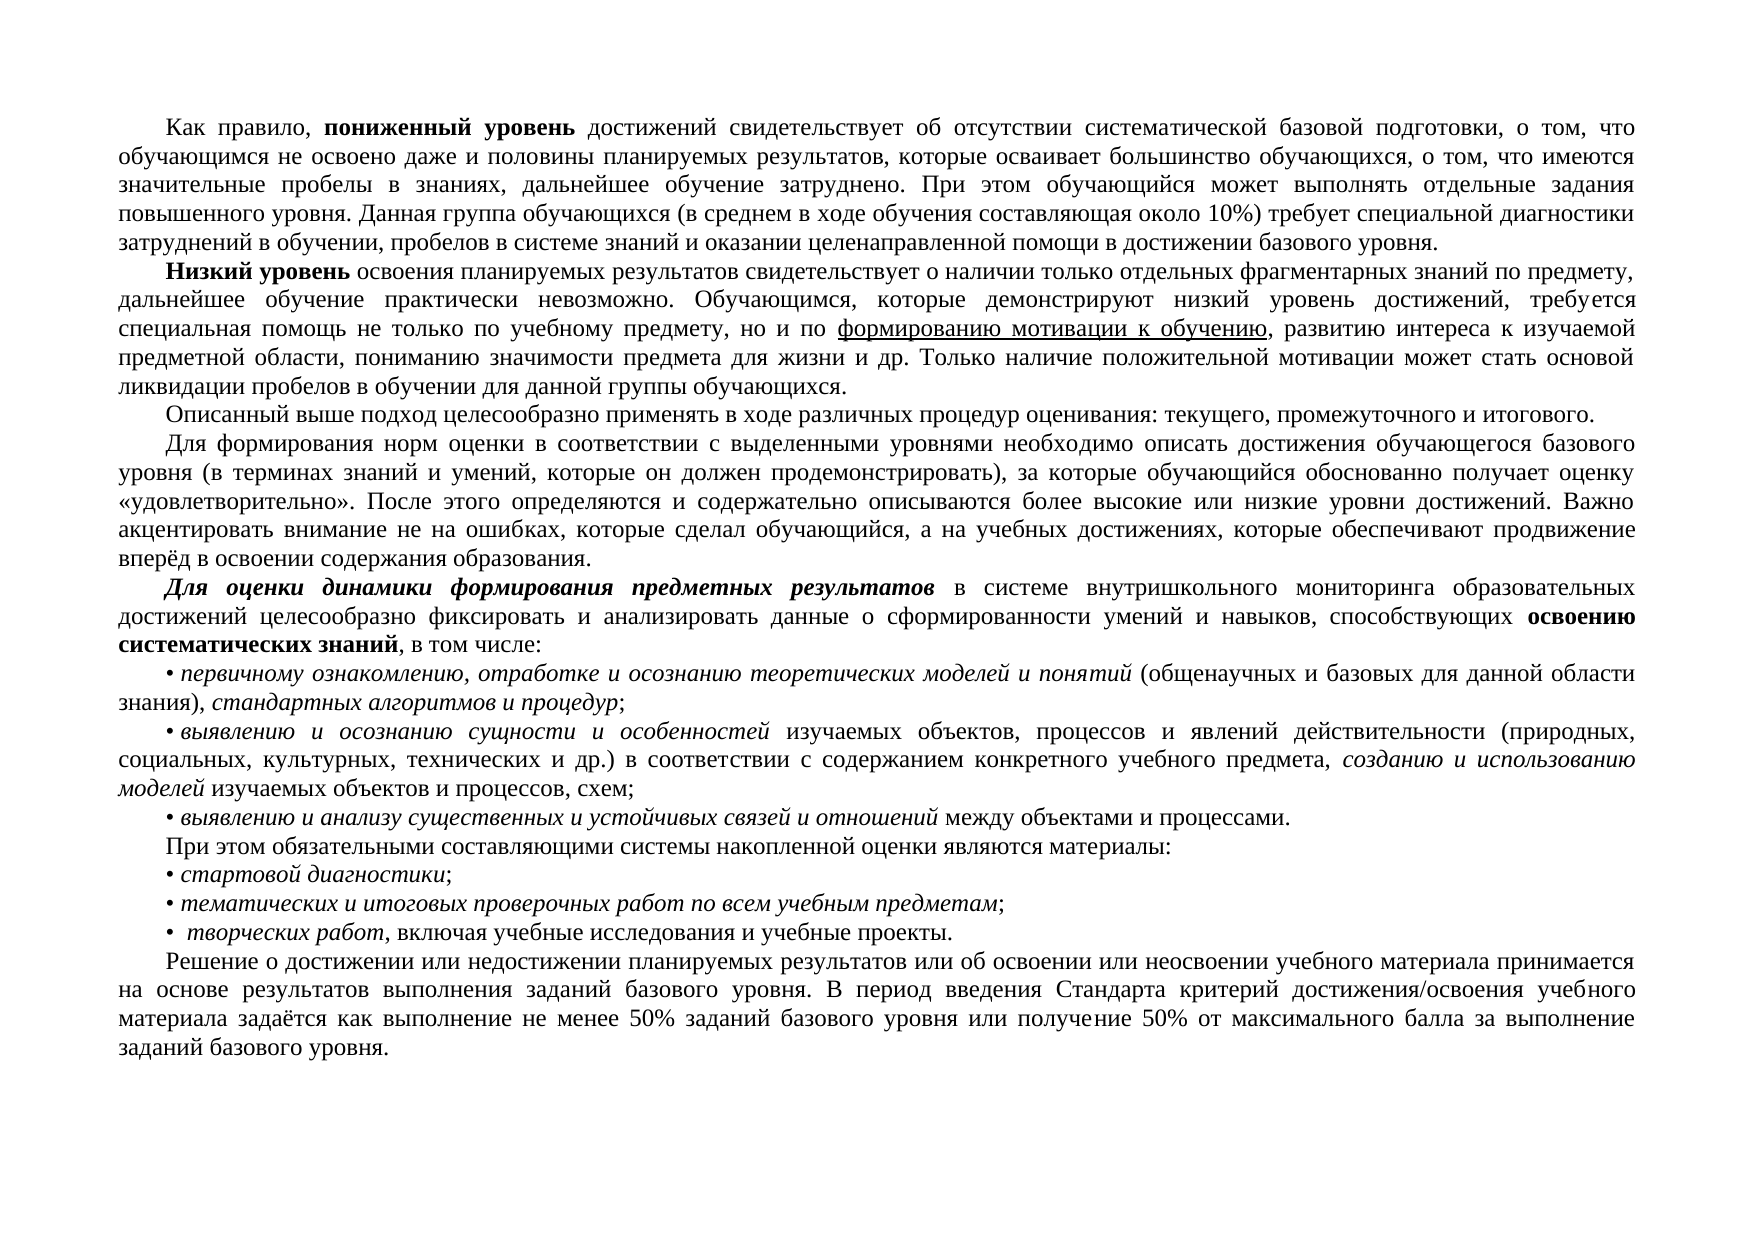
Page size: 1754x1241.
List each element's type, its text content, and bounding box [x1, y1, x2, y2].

text • выявлению и анализу существенных и устойчивых связей и отношений между объектами и процессами. [118, 802, 1636, 831]
text • выявлению и осознанию сущности и особенностей изучаемых объектов, процессов и явлений действительности (природных, социальных, культурных, технических и др.) в соответствии с содержанием конкретного учебного предмета, созданию и использованию моделей изучаемых объектов и процессов, схем; [118, 716, 1636, 802]
text Низкий уровень освоения планируемых результатов свидетельствует о наличии только отдельных фрагментарных знаний по предмету, дальнейшее обучение практически невозможно. Обучающимся, которые демонстрируют низкий уровень достижений, требуется специальная помощь не только по учебному предмету, но и по формированию мотивации к обучению, развитию интереса к изучаемой предметной области, пониманию значимости предмета для жизни и др. Только наличие положительной мотивации может стать основой ликвидации пробелов в обучении для данной группы обучающихся. [118, 256, 1636, 399]
text • первичному ознакомлению, отработке и осознанию теоретических моделей и понятий (общенаучных и базовых для данной области знания), стандартных алгоритмов и процедур; [118, 658, 1636, 716]
text • творческих работ, включая учебные исследования и учебные проекты. [118, 917, 1636, 946]
text При этом обязательными составляющими системы накопленной оценки являются материалы: [118, 831, 1636, 859]
text Описанный выше подход целесообразно применять в ходе различных процедур оценивания: текущего, промежуточного и итогового. [118, 399, 1636, 428]
text Для формирования норм оценки в соответствии с выделенными уровнями необходимо описать достижения обучающегося базового уровня (в терминах знаний и умений, которые он должен продемонстрировать), за которые обучающийся обоснованно получает оценку «удовлетворительно». После этого определяются и содержательно описываются более высокие или низкие уровни достижений. Важно акцентировать внимание не на ошибках, которые сделал обучающийся, а на учебных достижениях, которые обеспечивают продвижение вперёд в освоении содержания образования. [118, 428, 1636, 572]
text • тематических и итоговых проверочных работ по всем учебным предметам; [118, 888, 1636, 917]
text Решение о достижении или недостижении планируемых результатов или об освоении или неосвоении учебного материала принимается на основе результатов выполнения заданий базового уровня. В период введения Стандарта критерий достижения/освоения учебного материала задаётся как выполнение не менее 50% заданий базового уровня или получение 50% от максимального балла за выполнение заданий базового уровня. [118, 946, 1636, 1061]
text Как правило, пониженный уровень достижений свидетельствует об отсутствии систематической базовой подготовки, о том, что обучающимся не освоено даже и половины планируемых результатов, которые осваивает большинство обучающихся, о том, что имеются значительные пробелы в знаниях, дальнейшее обучение затруднено. При этом обучающийся может выполнять отдельные задания повышенного уровня. Данная группа обучающихся (в среднем в ходе обучения составляющая около 10%) требует специальной диагностики затруднений в обучении, пробелов в системе знаний и оказании целенаправленной помощи в достижении базового уровня. [118, 112, 1636, 256]
text Для оценки динамики формирования предметных результатов в системе внутришкольного мониторинга образовательных достижений целесообразно фиксировать и анализировать данные о сформированности умений и навыков, способствующих освоению систематических знаний, в том числе: [118, 572, 1636, 658]
text • стартовой диагностики; [118, 859, 1636, 888]
